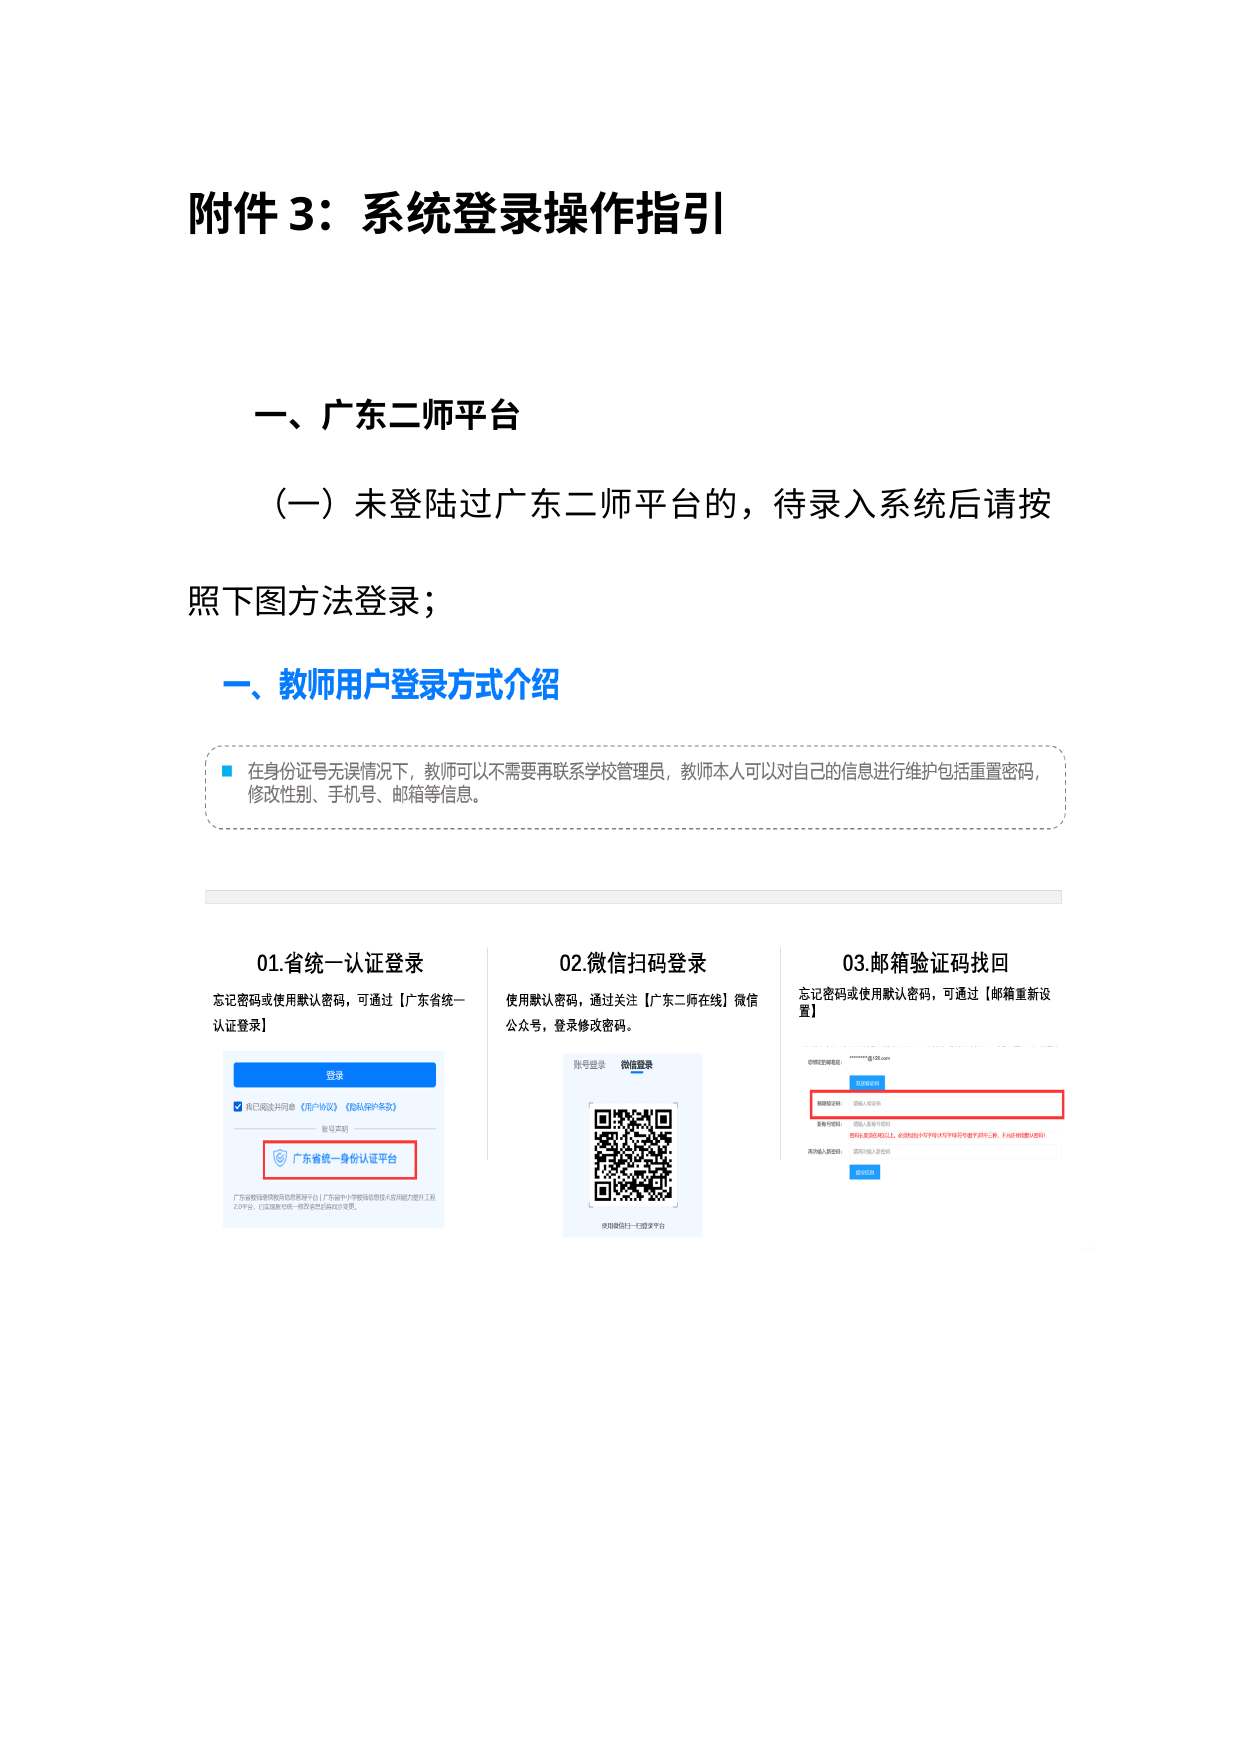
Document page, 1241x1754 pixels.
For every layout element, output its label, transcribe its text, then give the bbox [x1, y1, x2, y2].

list 广东二师平台 [187, 380, 1053, 445]
list 未登陆过广东二师平台的，待录入系统后请按照下图方法登录； [187, 469, 1053, 632]
picture [187, 656, 1095, 1250]
list 附件3：系统登录操作指引 [187, 162, 1053, 259]
